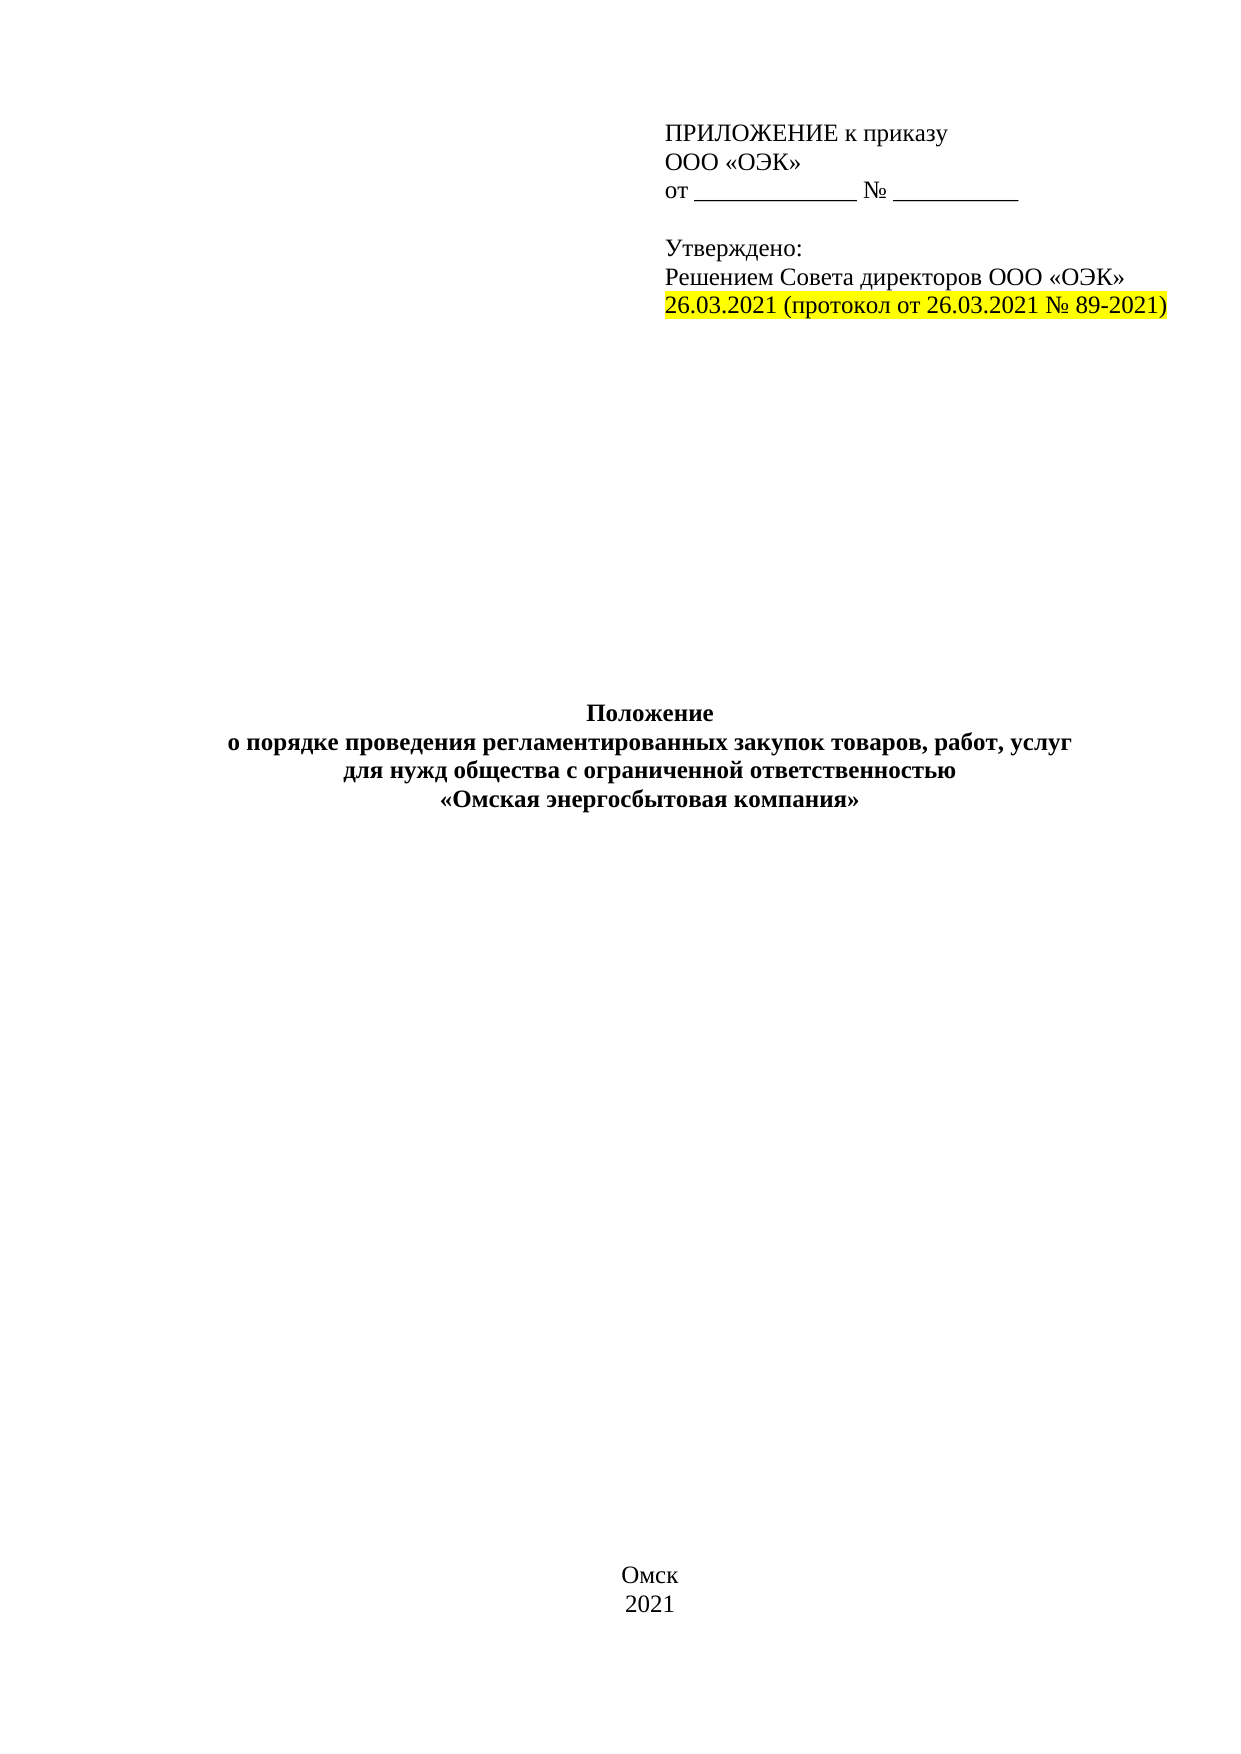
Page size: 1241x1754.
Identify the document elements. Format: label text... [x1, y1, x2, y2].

text ООО «ОЭК» [664, 147, 1181, 176]
text Омск [118, 1560, 1181, 1589]
text Утверждено: [664, 233, 1181, 262]
text Решением Совета директоров ООО «ОЭК» 26.03.2021 (протокол от 26.03.2021 № 89-2021) [664, 262, 1181, 319]
text ПРИЛОЖЕНИЕ к приказу [664, 118, 1181, 147]
text «Омская энергосбытовая компания» [118, 784, 1181, 813]
text Положение [118, 698, 1181, 727]
text 2021 [118, 1589, 1181, 1618]
text о порядке проведения регламентированных закупок товаров, работ, услуг [118, 727, 1181, 755]
text от _____________ № __________ [664, 176, 1181, 204]
text для нужд общества с ограниченной ответственностью [118, 755, 1181, 784]
